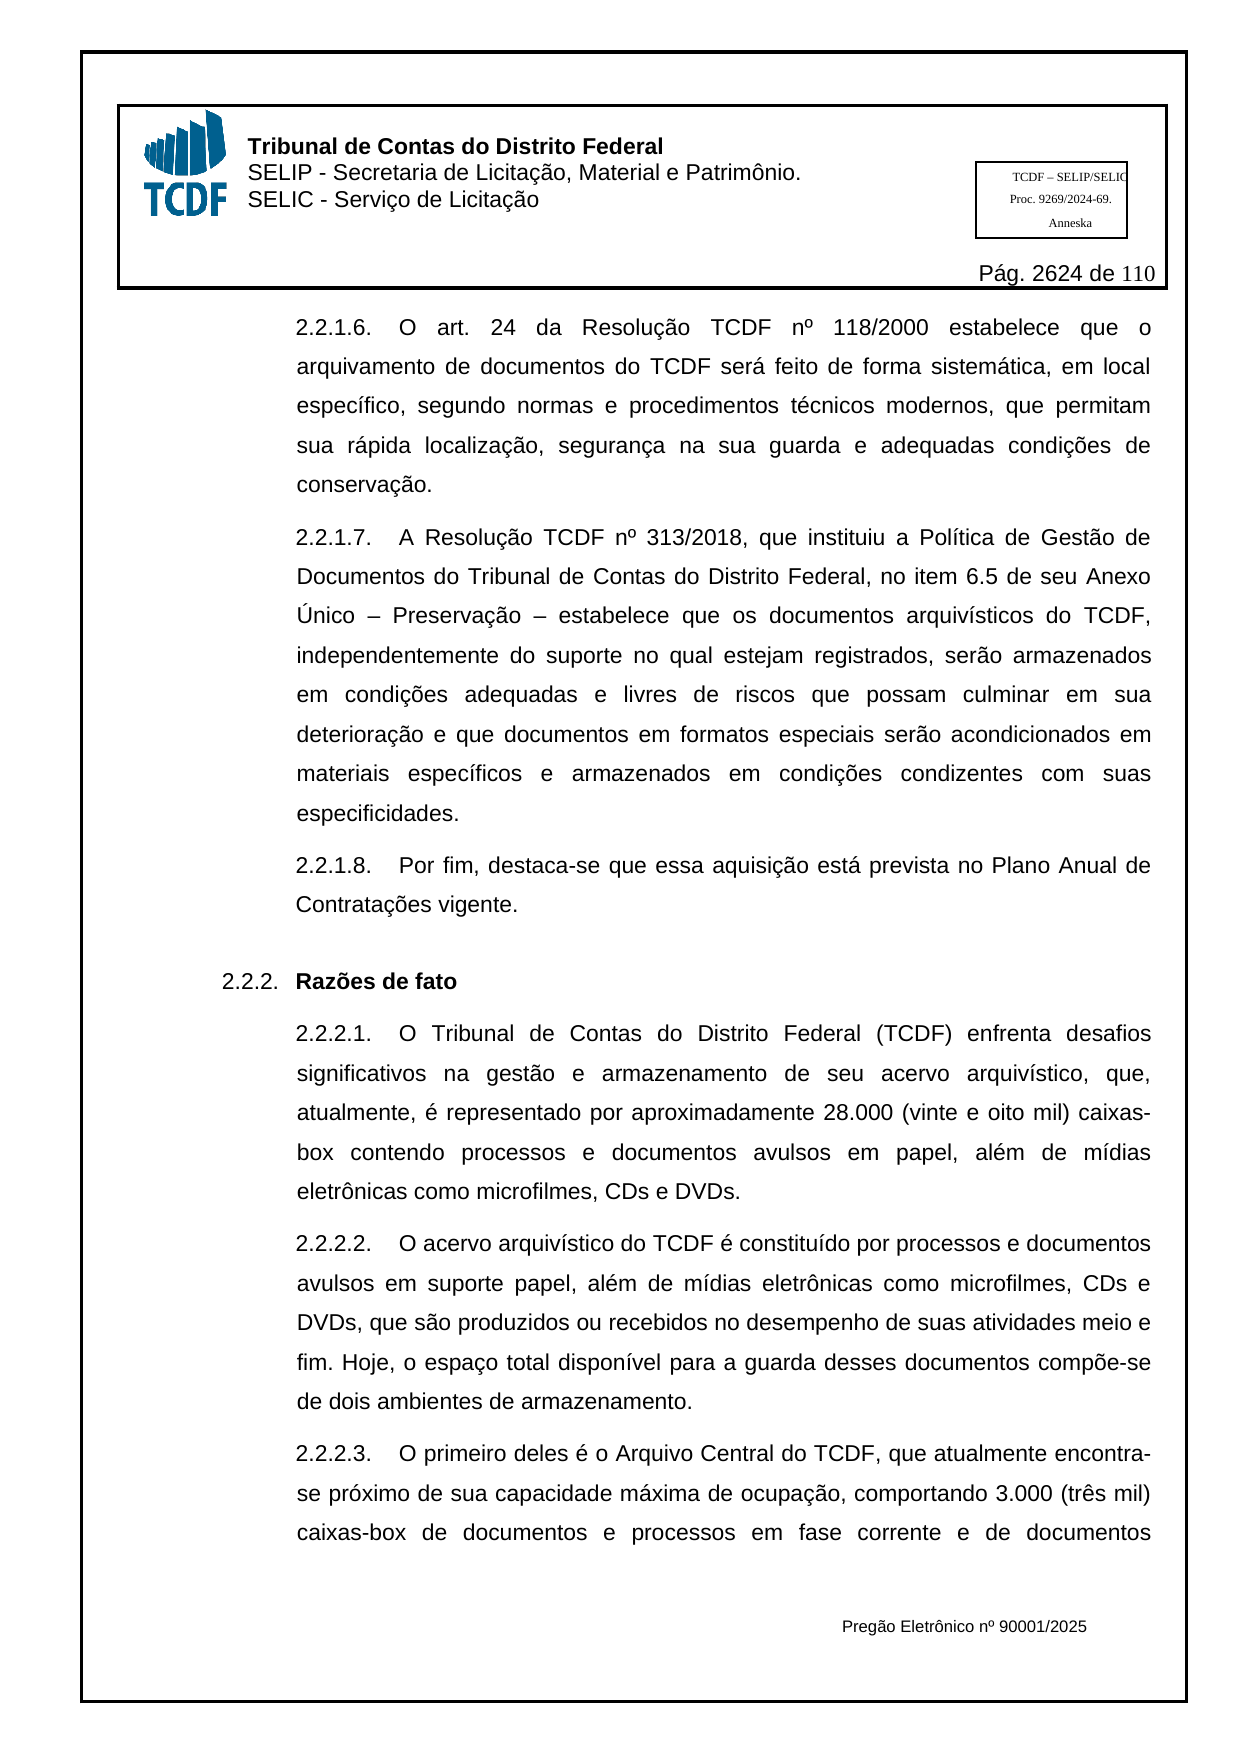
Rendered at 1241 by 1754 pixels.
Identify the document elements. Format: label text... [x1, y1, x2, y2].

list A Resolução TCDF nº 313/2018, que instituiu a Política de Gestão de Documentos do Tribunal de Contas do Distrito Federal, no item 6.5 de seu Anexo Único – Preservação – estabelece que os documentos arquivísticos do TCDF, independentemente do suporte no qual estejam registrados, serão armazenados em condições adequadas e livres de riscos que possam culminar em sua deterioração e que documentos em formatos especiais serão acondicionados em materiais específicos e armazenados em condições condizentes com suas especificidades. [295, 523, 1152, 826]
list Razões de fato [222, 968, 1152, 994]
list Por fim, destaca-se que essa aquisição está prevista no Plano Anual de Contratações vigente. [295, 852, 1152, 918]
list O acervo arquivístico do TCDF é constituído por processos e documentos avulsos em suporte papel, além de mídias eletrônicas como microfilmes, CDs e DVDs, que são produzidos ou recebidos no desempenho de suas atividades meio e fim. Hoje, o espaço total disponível para a guarda desses documentos compõe-se de dois ambientes de armazenamento. [295, 1230, 1152, 1414]
picture [129, 107, 241, 218]
list O Tribunal de Contas do Distrito Federal (TCDF) enfrenta desafios significativos na gestão e armazenamento de seu acervo arquivístico, que, atualmente, é representado por aproximadamente 28.000 (vinte e oito mil) caixas-box contendo processos e documentos avulsos em papel, além de mídias eletrônicas como microfilmes, CDs e DVDs. [295, 1020, 1152, 1204]
list O art. 24 da Resolução TCDF nº 118/2000 estabelece que o arquivamento de documentos do TCDF será feito de forma sistemática, em local específico, segundo normas e procedimentos técnicos modernos, que permitam sua rápida localização, segurança na sua guarda e adequadas condições de conservação. [295, 313, 1152, 498]
